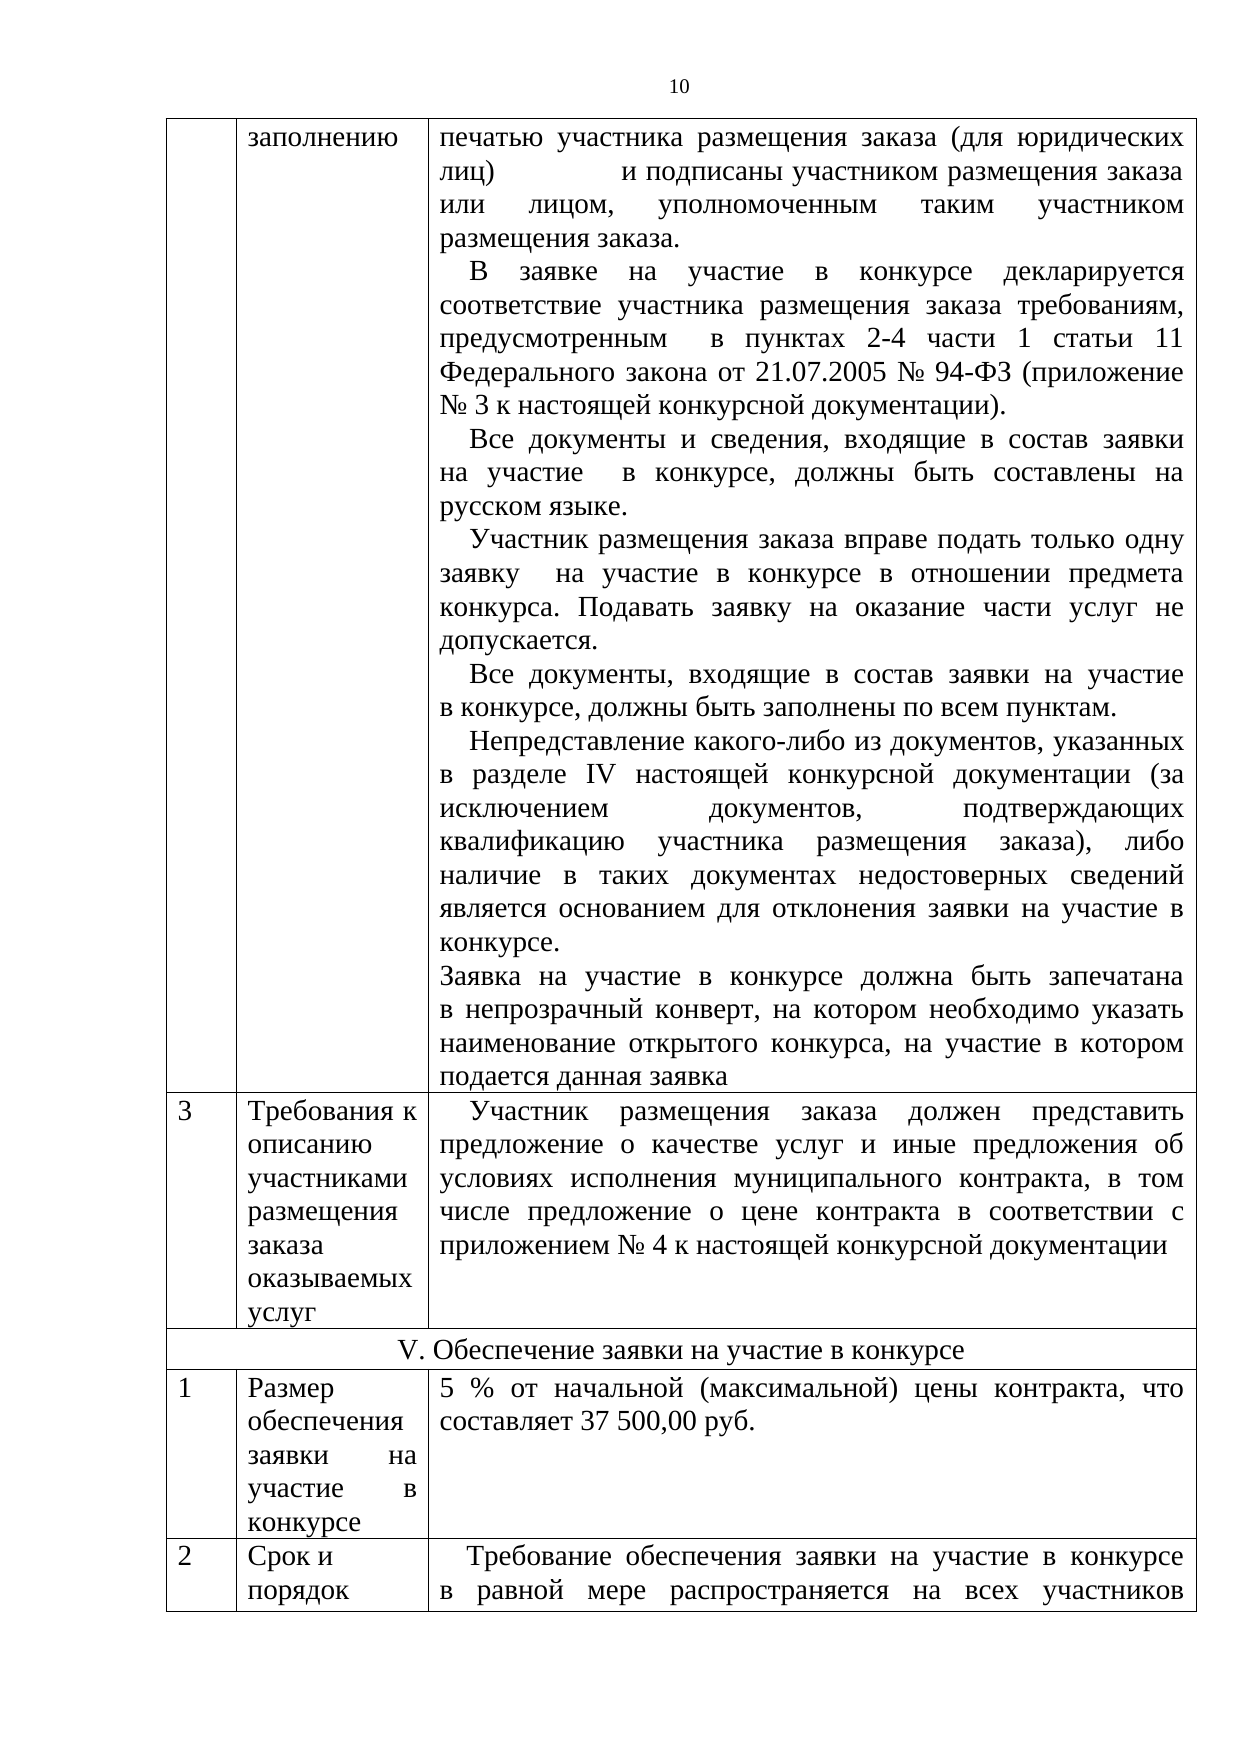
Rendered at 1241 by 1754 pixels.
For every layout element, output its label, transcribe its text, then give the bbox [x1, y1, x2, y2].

table_cell 2 [167, 1539, 236, 1611]
table_cell Размер обеспечения заявки на участие в конкурсе [237, 1370, 428, 1537]
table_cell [429, 1539, 1196, 1611]
table_cell 2 [167, 119, 236, 1092]
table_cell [237, 119, 428, 1092]
table_cell 3 [167, 1093, 236, 1328]
table_cell Требования к описанию участниками размещения заказа оказываемых услуг [237, 1093, 428, 1328]
table_cell V. Обеспечение заявки на участие в конкурсе [167, 1329, 1196, 1369]
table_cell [429, 119, 1196, 1092]
table_cell 5 % от начальной (максимальной) цены контракта, что составляет 37 500,00 руб. [429, 1370, 1196, 1537]
table_cell Участник размещения заказа должен представить предложение о качестве услуг и иные предложения об условиях исполнения муниципального контракта, в том числе предложение о цене контракта в соответствии с приложением № 4 к настоящей конкурсной документации [429, 1093, 1196, 1328]
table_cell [237, 1539, 428, 1611]
table_cell 1 [167, 1370, 236, 1537]
